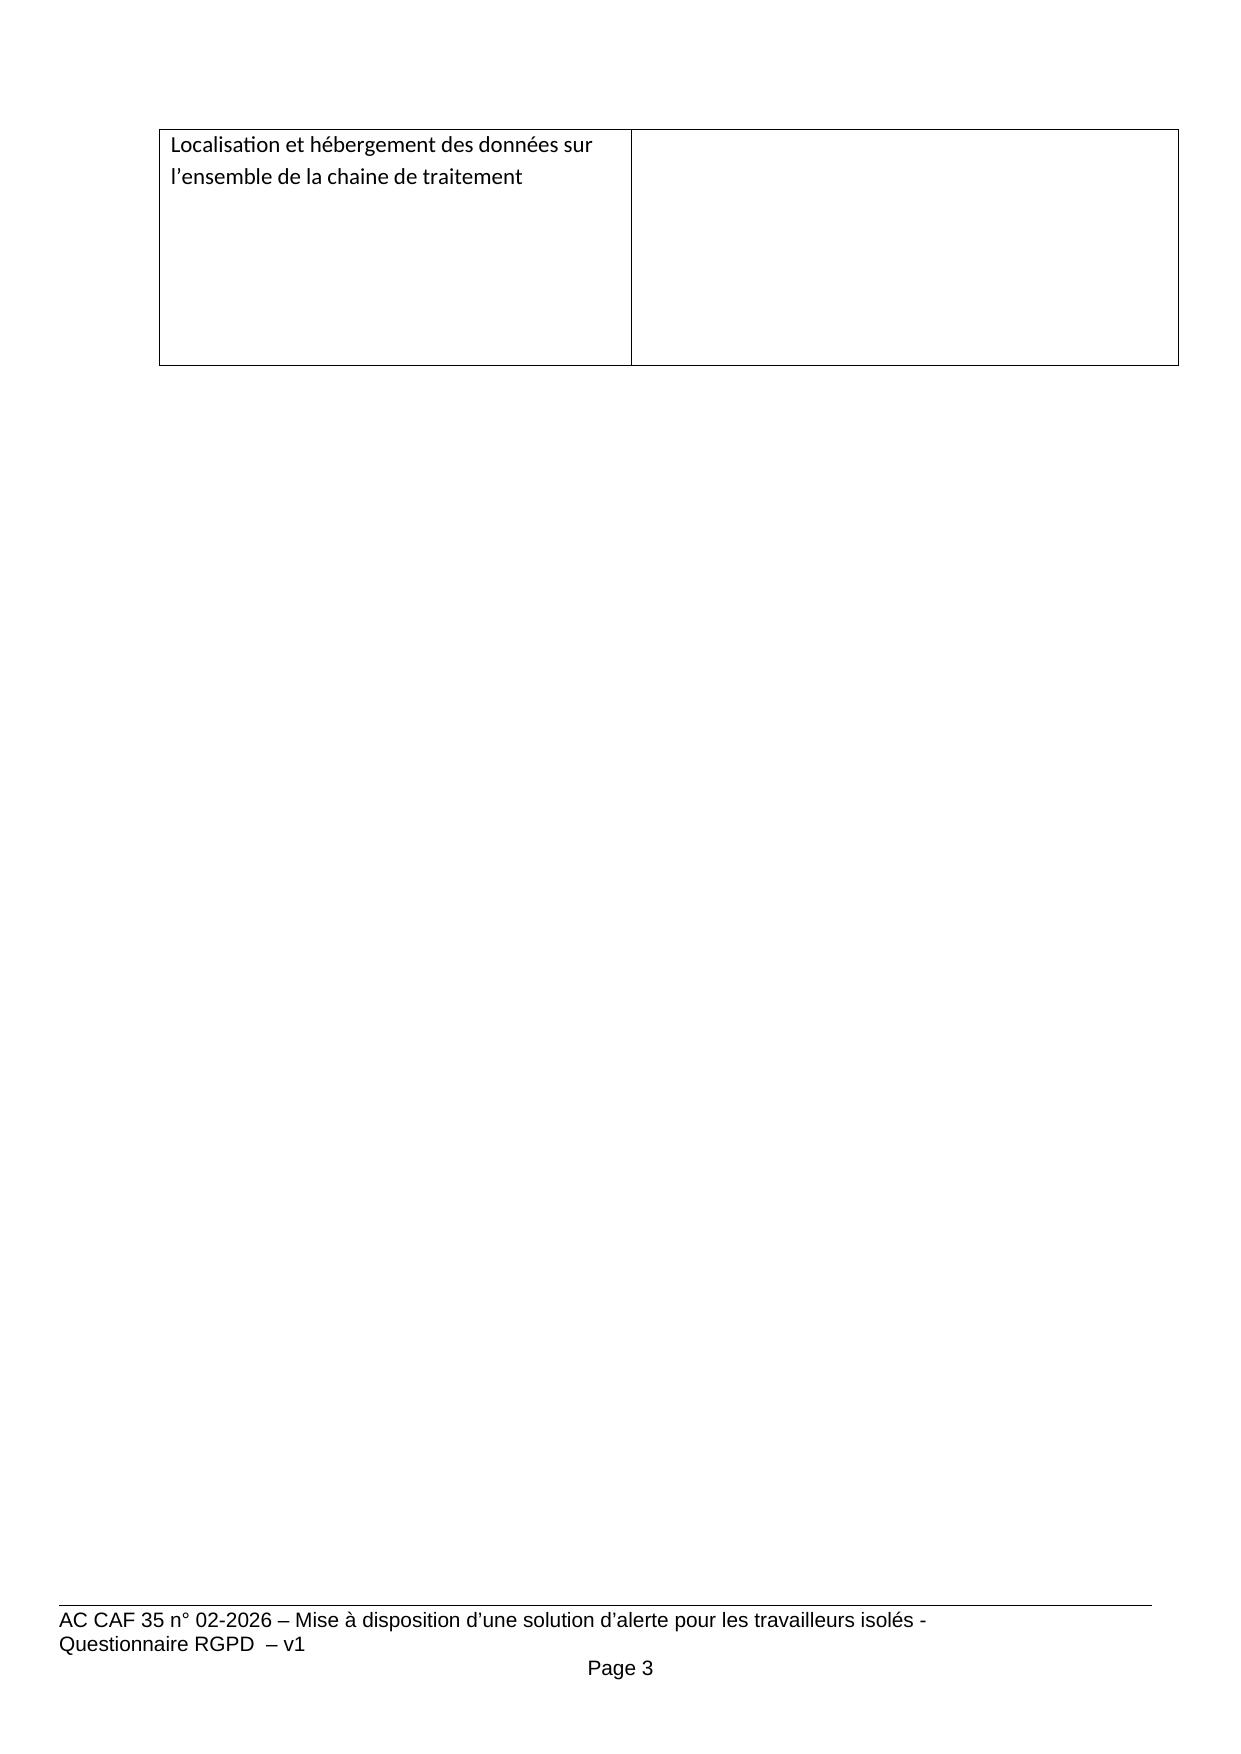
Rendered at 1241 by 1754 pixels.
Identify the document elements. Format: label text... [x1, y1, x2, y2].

table_cell [632, 130, 1178, 365]
table_cell Localisation et hébergement des données sur l’ensemble de la chaine de traitement [160, 130, 631, 365]
